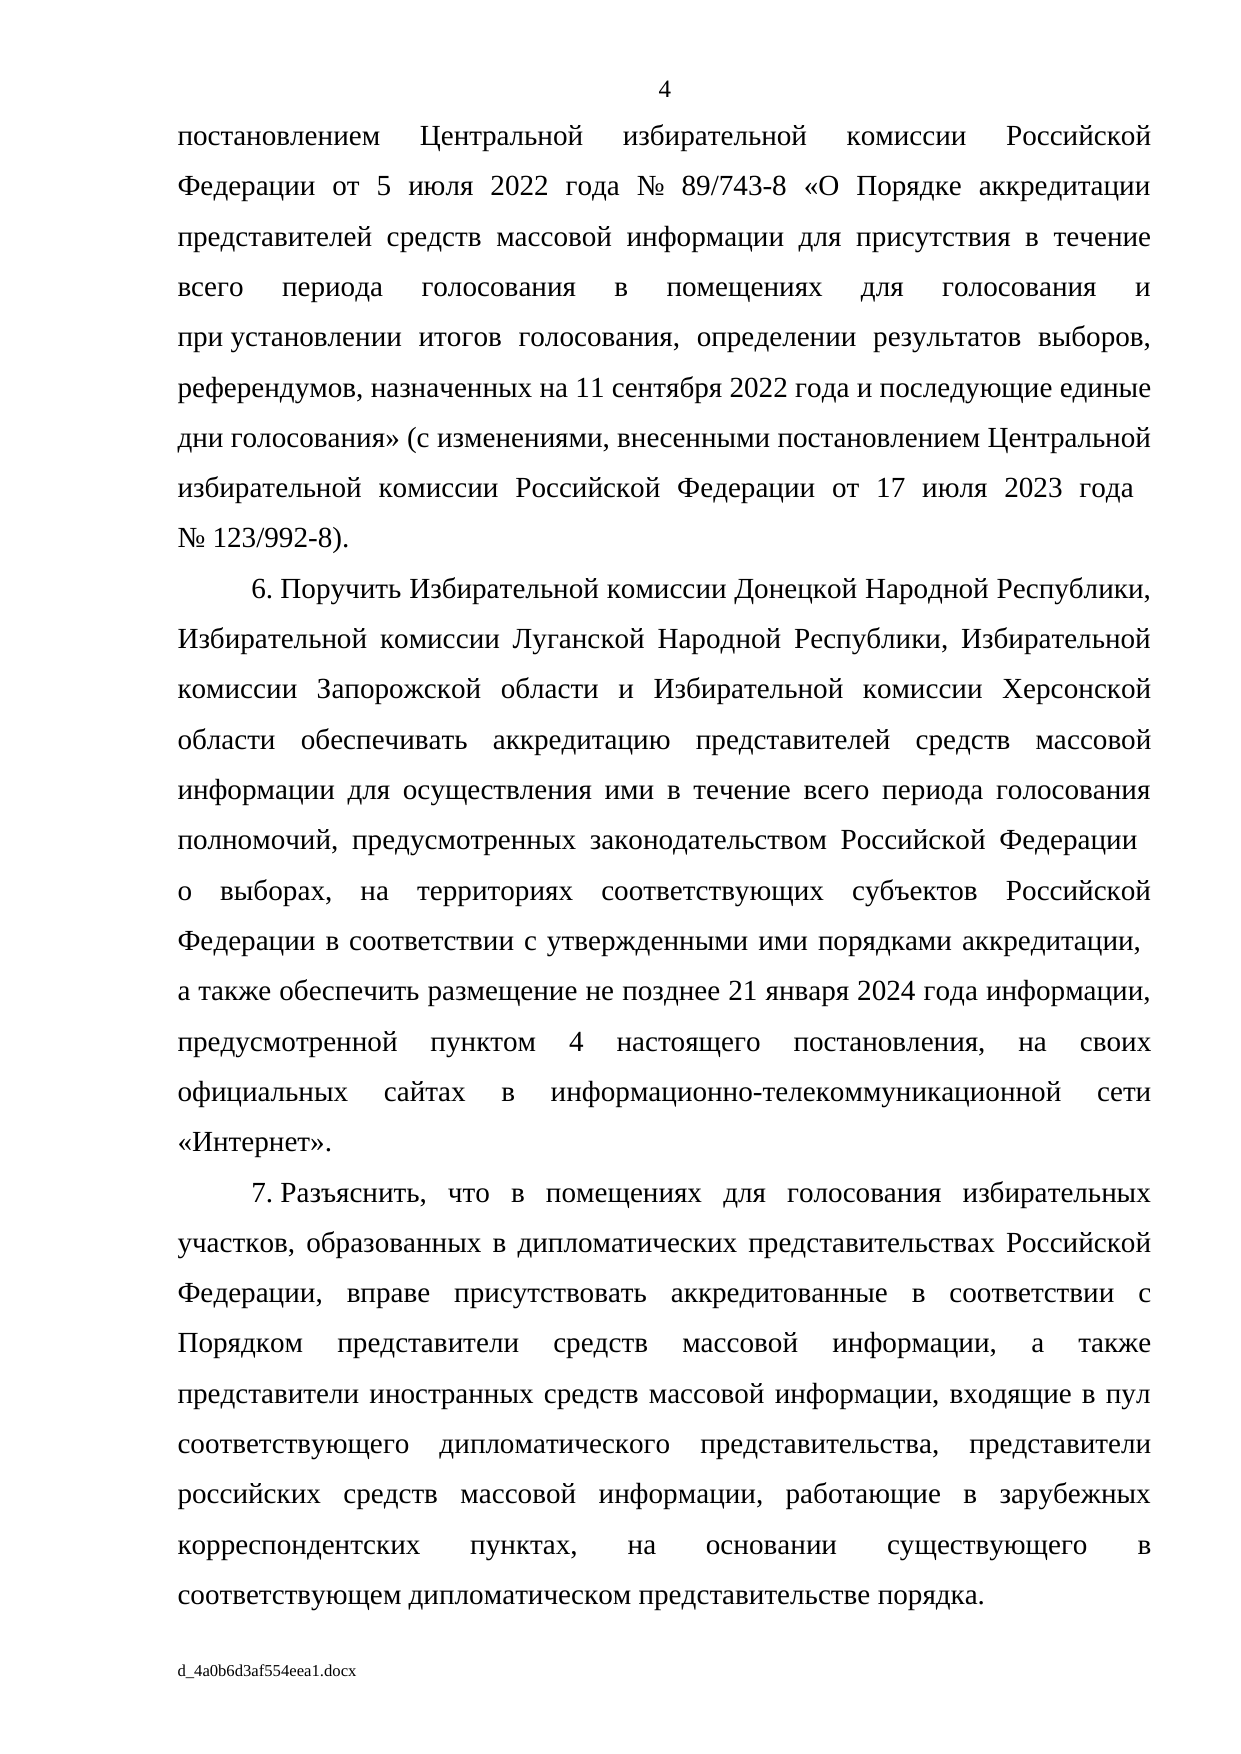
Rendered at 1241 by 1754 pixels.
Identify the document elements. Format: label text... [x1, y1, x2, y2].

text 7. Разъяснить, что в помещениях для голосования избирательных участков, образованных в дипломатических представительствах Российской Федерации, вправе присутствовать аккредитованные в соответствии с Порядком представители средств массовой информации, а также представители иностранных средств массовой информации, входящие в пул соответствующего дипломатического представительства, представители российских средств массовой информации, работающие в зарубежных корреспондентских пунктах, на основании существующего в соответствующем дипломатическом представительстве порядка. [177, 1175, 1152, 1611]
text 6. Поручить Избирательной комиссии Донецкой Народной Республики, Избирательной комиссии Луганской Народной Республики, Избирательной комиссии Запорожской области и Избирательной комиссии Херсонской области обеспечивать аккредитацию представителей средств массовой информации для осуществления ими в течение всего периода голосования полномочий, предусмотренных законодательством Российской Федерации о выборах, на территориях соответствующих субъектов Российской Федерации в соответствии с утвержденными ими порядками аккредитации, а также обеспечить размещение не позднее 21 января 2024 года информации, предусмотренной пунктом 4 настоящего постановления, на своих официальных сайтах в информационно-телекоммуникационной сети «Интернет». [177, 571, 1152, 1158]
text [177, 118, 1152, 554]
